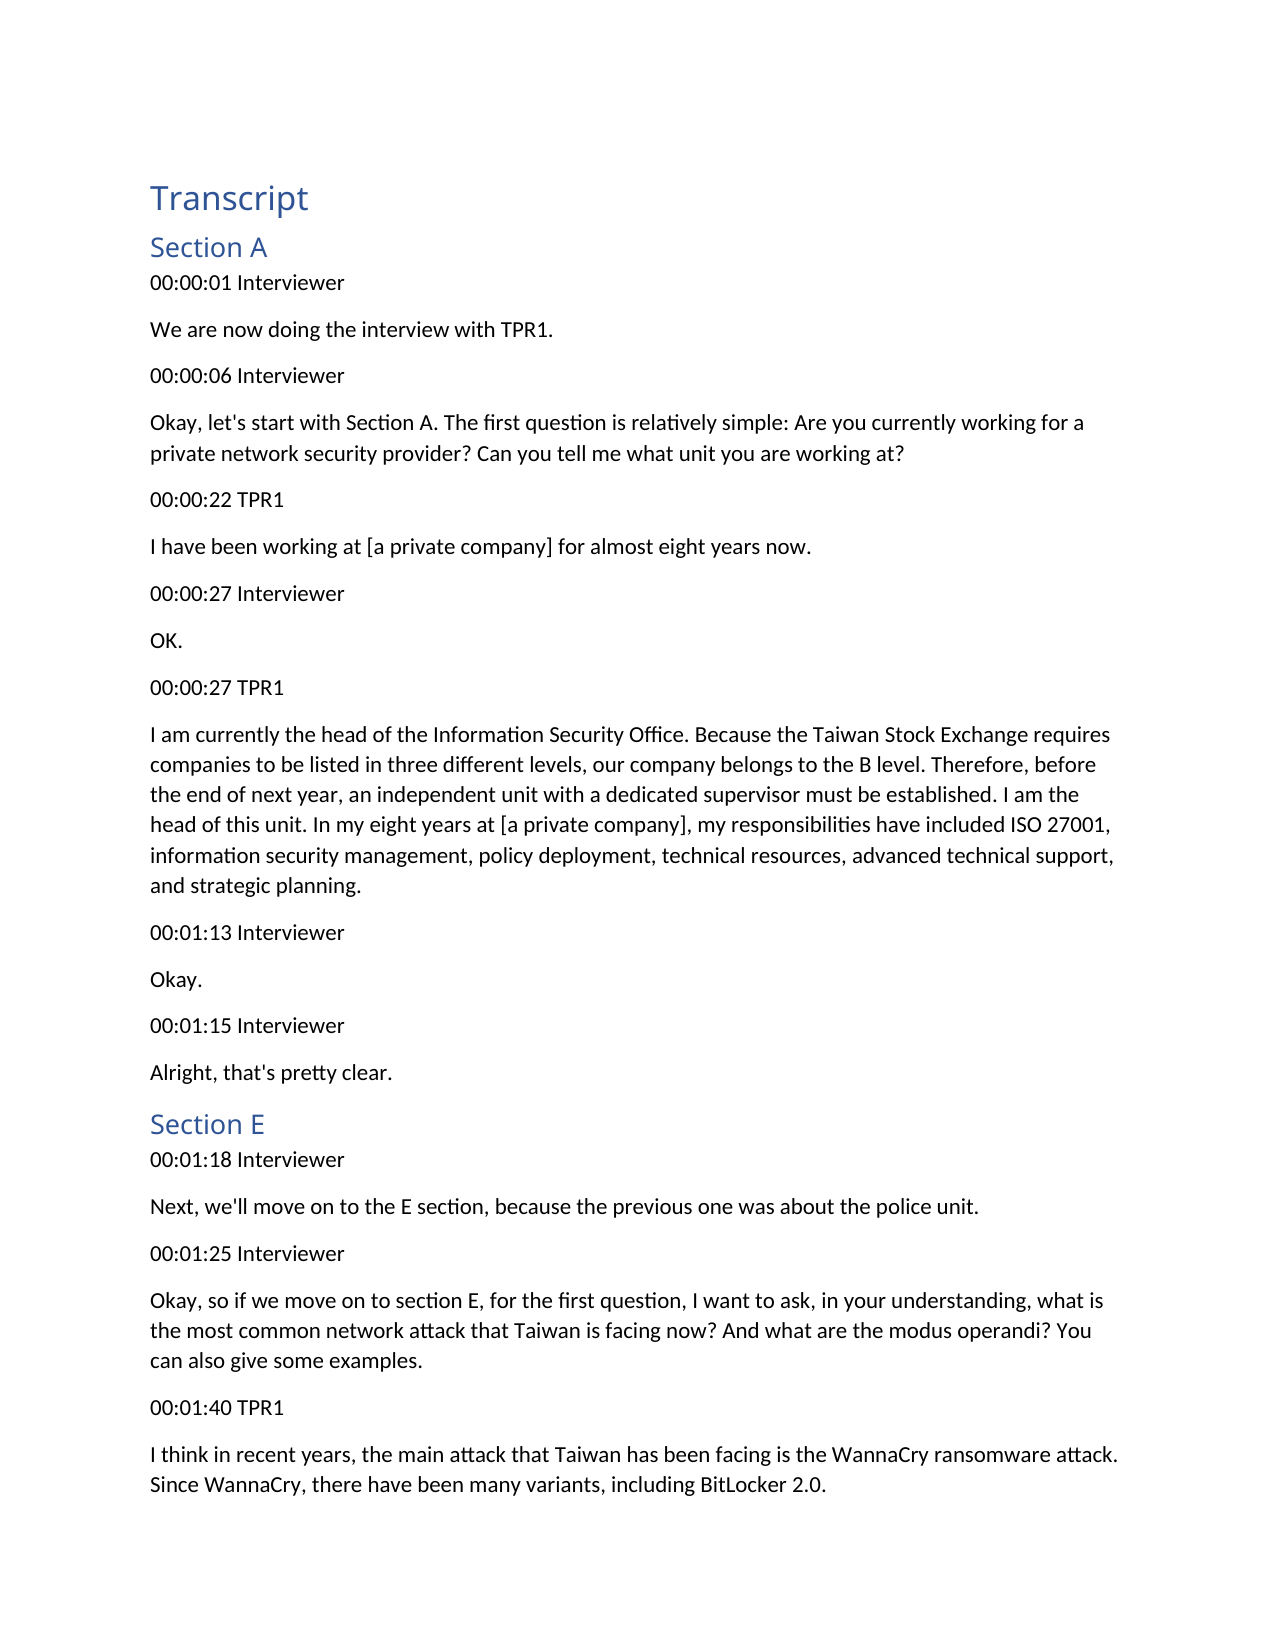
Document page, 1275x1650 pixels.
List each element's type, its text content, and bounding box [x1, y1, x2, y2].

text Okay. [150, 965, 1125, 993]
text 00:01:25 Interviewer [150, 1239, 1125, 1267]
text 00:00:01 Interviewer [150, 268, 1125, 296]
text 00:00:27 Interviewer [150, 579, 1125, 607]
subtitle Section A [150, 228, 1125, 265]
text 00:00:27 TPR1 [150, 673, 1125, 701]
text We are now doing the interview with TPR1. [150, 315, 1125, 343]
text I have been working at [a private company] for almost eight years now. [150, 532, 1125, 561]
text I am currently the head of the Information Security Office. Because the Taiwan Stock Exchange requires companies to be listed in three different levels, our company belongs to the B level. Therefore, before the end of next year, an independent unit with a dedicated supervisor must be established. I am the head of this unit. In my eight years at [a private company], my responsibilities have included ISO 27001, information security management, policy deployment, technical resources, advanced technical support, and strategic planning. [150, 720, 1125, 899]
text I think in recent years, the main attack that Taiwan has been facing is the WannaCry ransomware attack. Since WannaCry, there have been many variants, including BitLocker 2.0. [150, 1440, 1125, 1498]
text Okay, so if we move on to section E, for the first question, I want to ask, in your understanding, what is the most common network attack that Taiwan is facing now? And what are the modus operandi? You can also give some examples. [150, 1286, 1125, 1374]
subtitle Section E [150, 1105, 1125, 1142]
text Alright, that's pretty clear. [150, 1058, 1125, 1087]
text 00:00:22 TPR1 [150, 486, 1125, 514]
text 00:01:18 Interviewer [150, 1145, 1125, 1173]
text 00:00:06 Interviewer [150, 362, 1125, 390]
text 00:01:15 Interviewer [150, 1012, 1125, 1040]
text 00:01:40 TPR1 [150, 1393, 1125, 1421]
text OK. [150, 626, 1125, 654]
text 00:01:13 Interviewer [150, 918, 1125, 946]
subtitle Transcript [150, 175, 1125, 220]
text Okay, let's start with Section A. The first question is relatively simple: Are you currently working for a private network security provider? Can you tell me what unit you are working at? [150, 408, 1125, 467]
text Next, we'll move on to the E section, because the previous one was about the police unit. [150, 1192, 1125, 1220]
